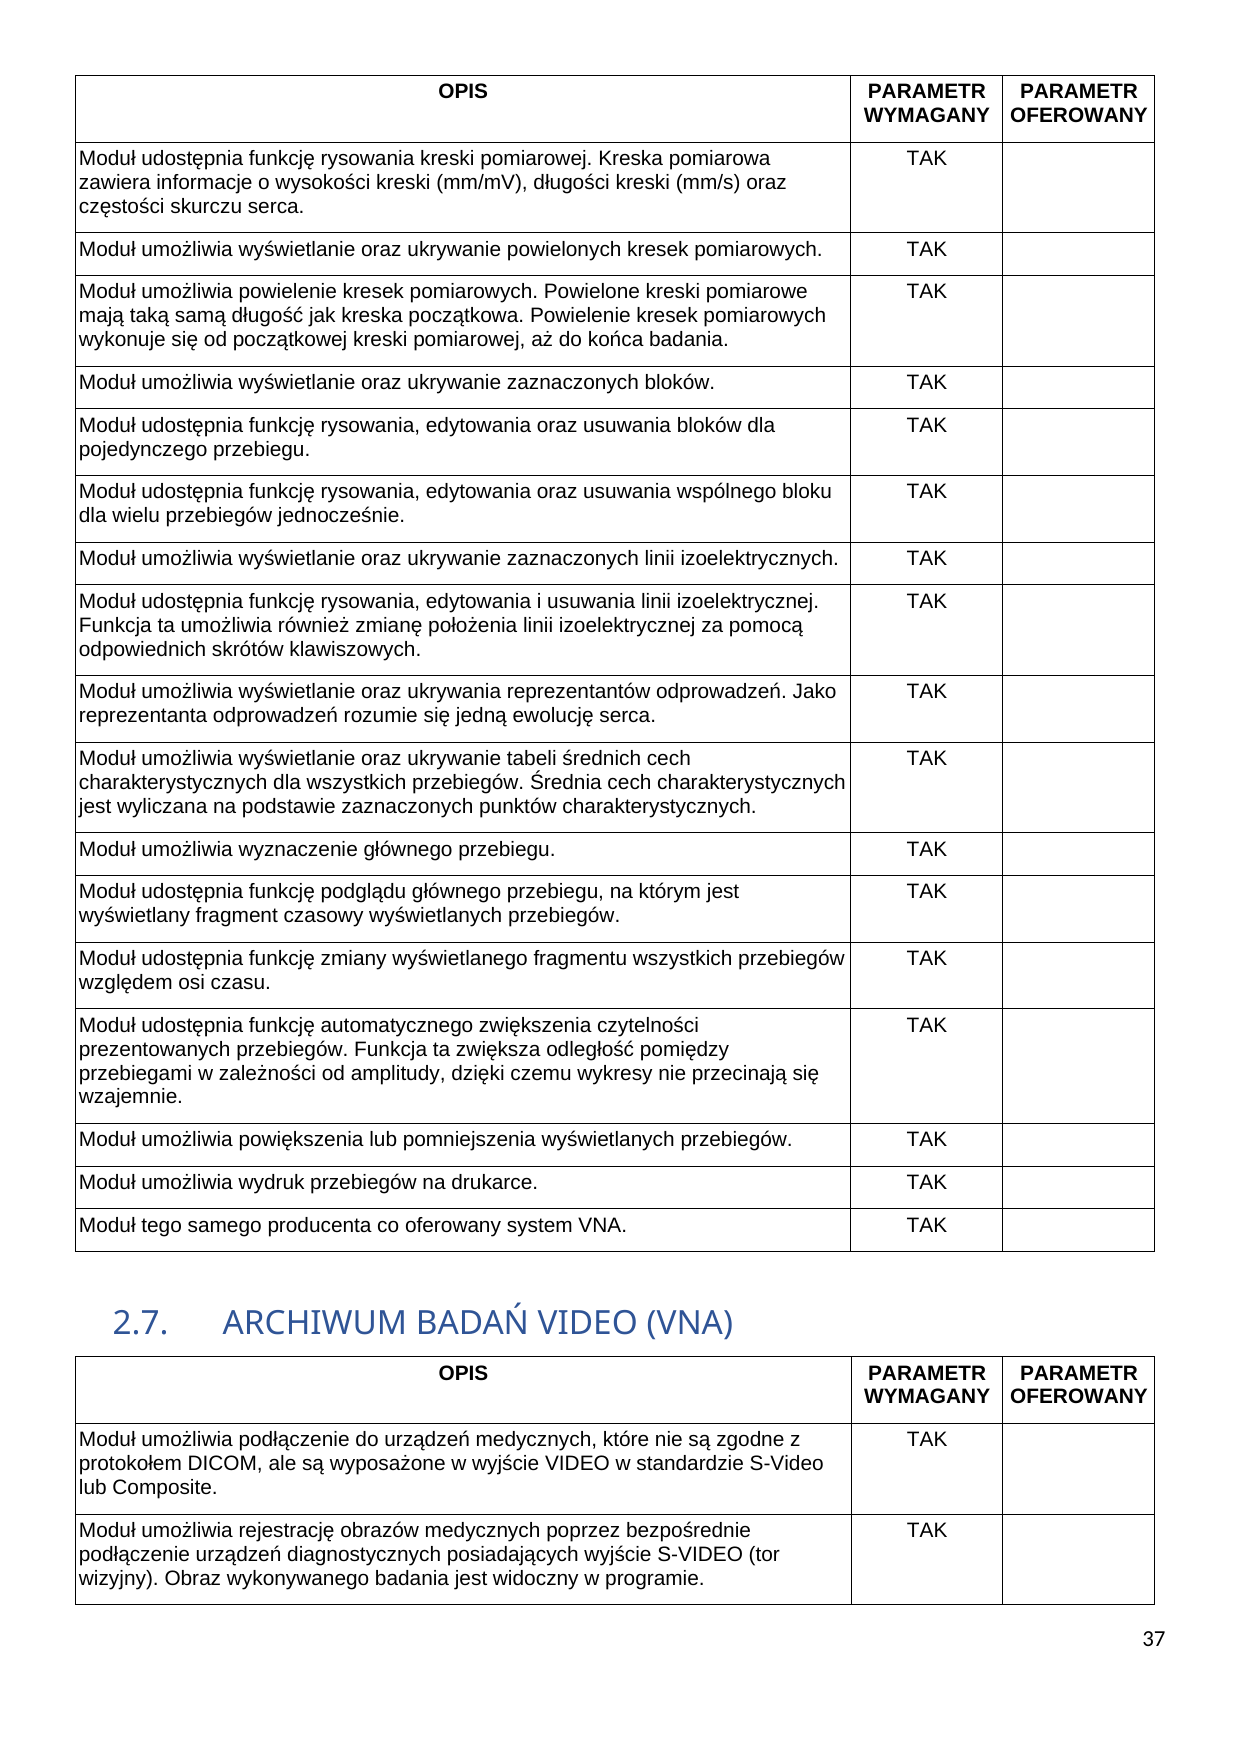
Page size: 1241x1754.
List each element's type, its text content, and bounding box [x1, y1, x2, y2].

table_cell Moduł udostępnia funkcję rysowania kreski pomiarowej. Kreska pomiarowa zawiera informacje o wysokości kreski (mm/mV), długości kreski (mm/s) oraz częstości skurczu serca. [76, 143, 850, 232]
table_cell TAK [852, 1515, 1002, 1604]
table_cell [1003, 676, 1154, 742]
table_header OPIS [76, 76, 850, 142]
table_cell [1003, 367, 1154, 408]
table_cell Moduł umożliwia wyświetlanie oraz ukrywanie zaznaczonych linii izoelektrycznych. [76, 543, 850, 584]
table_cell TAK [851, 943, 1002, 1008]
table_cell [1003, 476, 1154, 542]
table_cell TAK [851, 543, 1002, 584]
table_cell TAK [851, 1209, 1002, 1251]
table_header PARAMETR OFEROWANY [1003, 1357, 1154, 1423]
table_cell TAK [851, 1124, 1002, 1166]
table_cell [1003, 276, 1154, 366]
table_cell TAK [852, 1424, 1002, 1513]
table_cell TAK [851, 143, 1002, 232]
table_cell Moduł udostępnia funkcję automatycznego zwiększenia czytelności prezentowanych przebiegów. Funkcja ta zwiększa odległość pomiędzy przebiegami w zależności od amplitudy, dzięki czemu wykresy nie przecinają się wzajemnie. [76, 1009, 850, 1123]
table_cell TAK [851, 585, 1002, 675]
table_header PARAMETR OFEROWANY [1003, 76, 1154, 142]
subtitle ARCHIWUM BADAŃ VIDEO (VNA) [112, 1299, 1165, 1344]
table_cell TAK [851, 276, 1002, 366]
table_header PARAMETR WYMAGANY [851, 76, 1002, 142]
table_cell Moduł udostępnia funkcję podglądu głównego przebiegu, na którym jest wyświetlany fragment czasowy wyświetlanych przebiegów. [76, 876, 850, 942]
table_cell Moduł udostępnia funkcję rysowania, edytowania i usuwania linii izoelektrycznej. Funkcja ta umożliwia również zmianę położenia linii izoelektrycznej za pomocą odpowiednich skrótów klawiszowych. [76, 585, 850, 675]
table_cell [1003, 143, 1154, 232]
table_cell [1003, 743, 1154, 832]
table_cell TAK [851, 876, 1002, 942]
table_cell TAK [851, 1009, 1002, 1123]
table_cell [1003, 833, 1154, 875]
table_header OPIS [76, 1357, 851, 1423]
table_cell Moduł udostępnia funkcję zmiany wyświetlanego fragmentu wszystkich przebiegów względem osi czasu. [76, 943, 850, 1008]
table_cell TAK [851, 743, 1002, 832]
table_cell Moduł umożliwia powielenie kresek pomiarowych. Powielone kreski pomiarowe mają taką samą długość jak kreska początkowa. Powielenie kresek pomiarowych wykonuje się od początkowej kreski pomiarowej, aż do końca badania. [76, 276, 850, 366]
table_cell [1003, 585, 1154, 675]
table_cell [1003, 876, 1154, 942]
table_cell Moduł umożliwia wyświetlanie oraz ukrywanie zaznaczonych bloków. [76, 367, 850, 408]
table_cell Moduł umożliwia podłączenie do urządzeń medycznych, które nie są zgodne z protokołem DICOM, ale są wyposażone w wyjście VIDEO w standardzie S-Video lub Composite. [76, 1424, 851, 1513]
table_cell [1003, 409, 1154, 475]
table_cell TAK [851, 476, 1002, 542]
table_cell [1003, 1515, 1154, 1604]
table_cell [1003, 1424, 1154, 1513]
table_cell Moduł udostępnia funkcję rysowania, edytowania oraz usuwania wspólnego bloku dla wielu przebiegów jednocześnie. [76, 476, 850, 542]
table_cell [1003, 1209, 1154, 1251]
table_cell TAK [851, 367, 1002, 408]
table_cell TAK [851, 1167, 1002, 1208]
table_cell [1003, 1009, 1154, 1123]
table_cell Moduł umożliwia wydruk przebiegów na drukarce. [76, 1167, 850, 1208]
table_cell TAK [851, 233, 1002, 275]
table_cell [1003, 1167, 1154, 1208]
table_cell Moduł umożliwia wyznaczenie głównego przebiegu. [76, 833, 850, 875]
table_cell Moduł umożliwia powiększenia lub pomniejszenia wyświetlanych przebiegów. [76, 1124, 850, 1166]
table_cell TAK [851, 409, 1002, 475]
table_cell [1003, 1124, 1154, 1166]
table_cell Moduł umożliwia wyświetlanie oraz ukrywania reprezentantów odprowadzeń. Jako reprezentanta odprowadzeń rozumie się jedną ewolucję serca. [76, 676, 850, 742]
table_cell Moduł umożliwia rejestrację obrazów medycznych poprzez bezpośrednie podłączenie urządzeń diagnostycznych posiadających wyjście S-VIDEO (tor wizyjny). Obraz wykonywanego badania jest widoczny w programie. [76, 1515, 851, 1604]
table_cell [1003, 943, 1154, 1008]
table_cell [1003, 543, 1154, 584]
table_cell Moduł udostępnia funkcję rysowania, edytowania oraz usuwania bloków dla pojedynczego przebiegu. [76, 409, 850, 475]
table_header PARAMETR WYMAGANY [852, 1357, 1002, 1423]
table_cell Moduł umożliwia wyświetlanie oraz ukrywanie tabeli średnich cech charakterystycznych dla wszystkich przebiegów. Średnia cech charakterystycznych jest wyliczana na podstawie zaznaczonych punktów charakterystycznych. [76, 743, 850, 832]
table_cell TAK [851, 833, 1002, 875]
table_cell [1003, 233, 1154, 275]
table_cell TAK [851, 676, 1002, 742]
table_cell Moduł tego samego producenta co oferowany system VNA. [76, 1209, 850, 1251]
table_cell Moduł umożliwia wyświetlanie oraz ukrywanie powielonych kresek pomiarowych. [76, 233, 850, 275]
